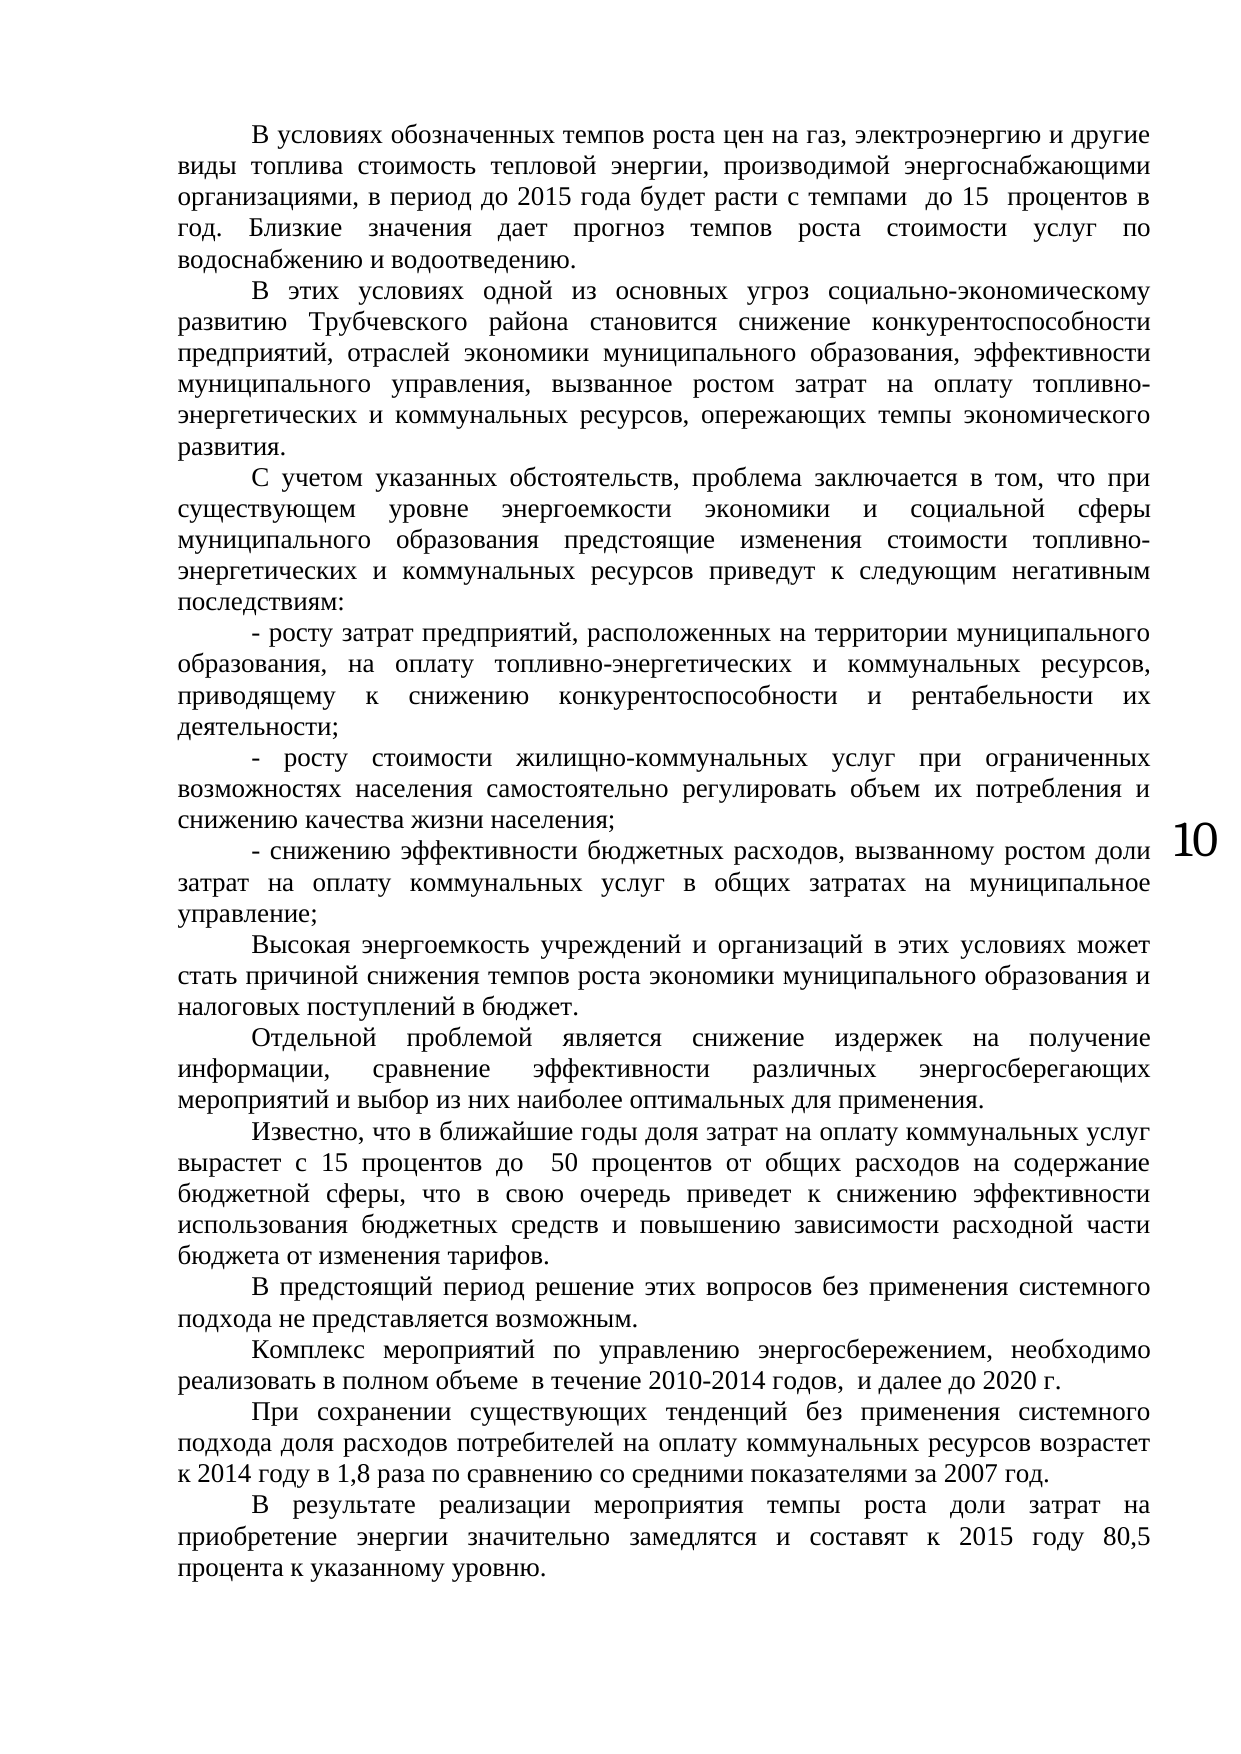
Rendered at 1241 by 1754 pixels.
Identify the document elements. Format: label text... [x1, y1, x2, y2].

text В результате реализации мероприятия темпы роста доли затрат на приобретение энергии значительно замедлятся и составят к 2015 году 80,5 процента к указанному уровню. [177, 1488, 1152, 1582]
text - снижению эффективности бюджетных расходов, вызванному ростом доли затрат на оплату коммунальных услуг в общих затратах на муниципальное управление; [177, 834, 1152, 928]
text В предстоящий период решение этих вопросов без применения системного подхода не представляется возможным. [177, 1271, 1152, 1333]
text - росту стоимости жилищно-коммунальных услуг при ограниченных возможностях населения самостоятельно регулировать объем их потребления и снижению качества жизни населения; [177, 741, 1152, 834]
text - росту затрат предприятий, расположенных на территории муниципального образования, на оплату топливно-энергетических и коммунальных ресурсов, приводящему к снижению конкурентоспособности и рентабельности их деятельности; [177, 616, 1152, 741]
text Комплекс мероприятий по управлению энергосбережением, необходимо реализовать в полном объеме в течение 2010-2014 годов, и далее до 2020 г. [177, 1333, 1152, 1395]
text Известно, что в ближайшие годы доля затрат на оплату коммунальных услуг вырастет с 15 процентов до 50 процентов от общих расходов на содержание бюджетной сферы, что в свою очередь приведет к снижению эффективности использования бюджетных средств и повышению зависимости расходной части бюджета от изменения тарифов. [177, 1115, 1152, 1271]
text При сохранении существующих тенденций без применения системного подхода доля расходов потребителей на оплату коммунальных ресурсов возрастет к 2014 году в 1,8 раза по сравнению со средними показателями за 2007 год. [177, 1395, 1152, 1488]
text С учетом указанных обстоятельств, проблема заключается в том, что при существующем уровне энергоемкости экономики и социальной сферы муниципального образования предстоящие изменения стоимости топливно-энергетических и коммунальных ресурсов приведут к следующим негативным последствиям: [177, 461, 1152, 616]
text В этих условиях одной из основных угроз социально-экономическому развитию Трубчевского района становится снижение конкурентоспособности предприятий, отраслей экономики муниципального образования, эффективности муниципального управления, вызванное ростом затрат на оплату топливно-энергетических и коммунальных ресурсов, опережающих темпы экономического развития. [177, 274, 1152, 461]
text В условиях обозначенных темпов роста цен на газ, электроэнергию и другие виды топлива стоимость тепловой энергии, производимой энергоснабжающими организациями, в период до 2015 года будет расти с темпами до 15 процентов в год. Близкие значения дает прогноз темпов роста стоимости услуг по водоснабжению и водоотведению. [177, 118, 1152, 274]
text Высокая энергоемкость учреждений и организаций в этих условиях может стать причиной снижения темпов роста экономики муниципального образования и налоговых поступлений в бюджет. [177, 928, 1152, 1021]
text Отдельной проблемой является снижение издержек на получение информации, сравнение эффективности различных энергосберегающих мероприятий и выбор из них наиболее оптимальных для применения. [177, 1021, 1152, 1115]
